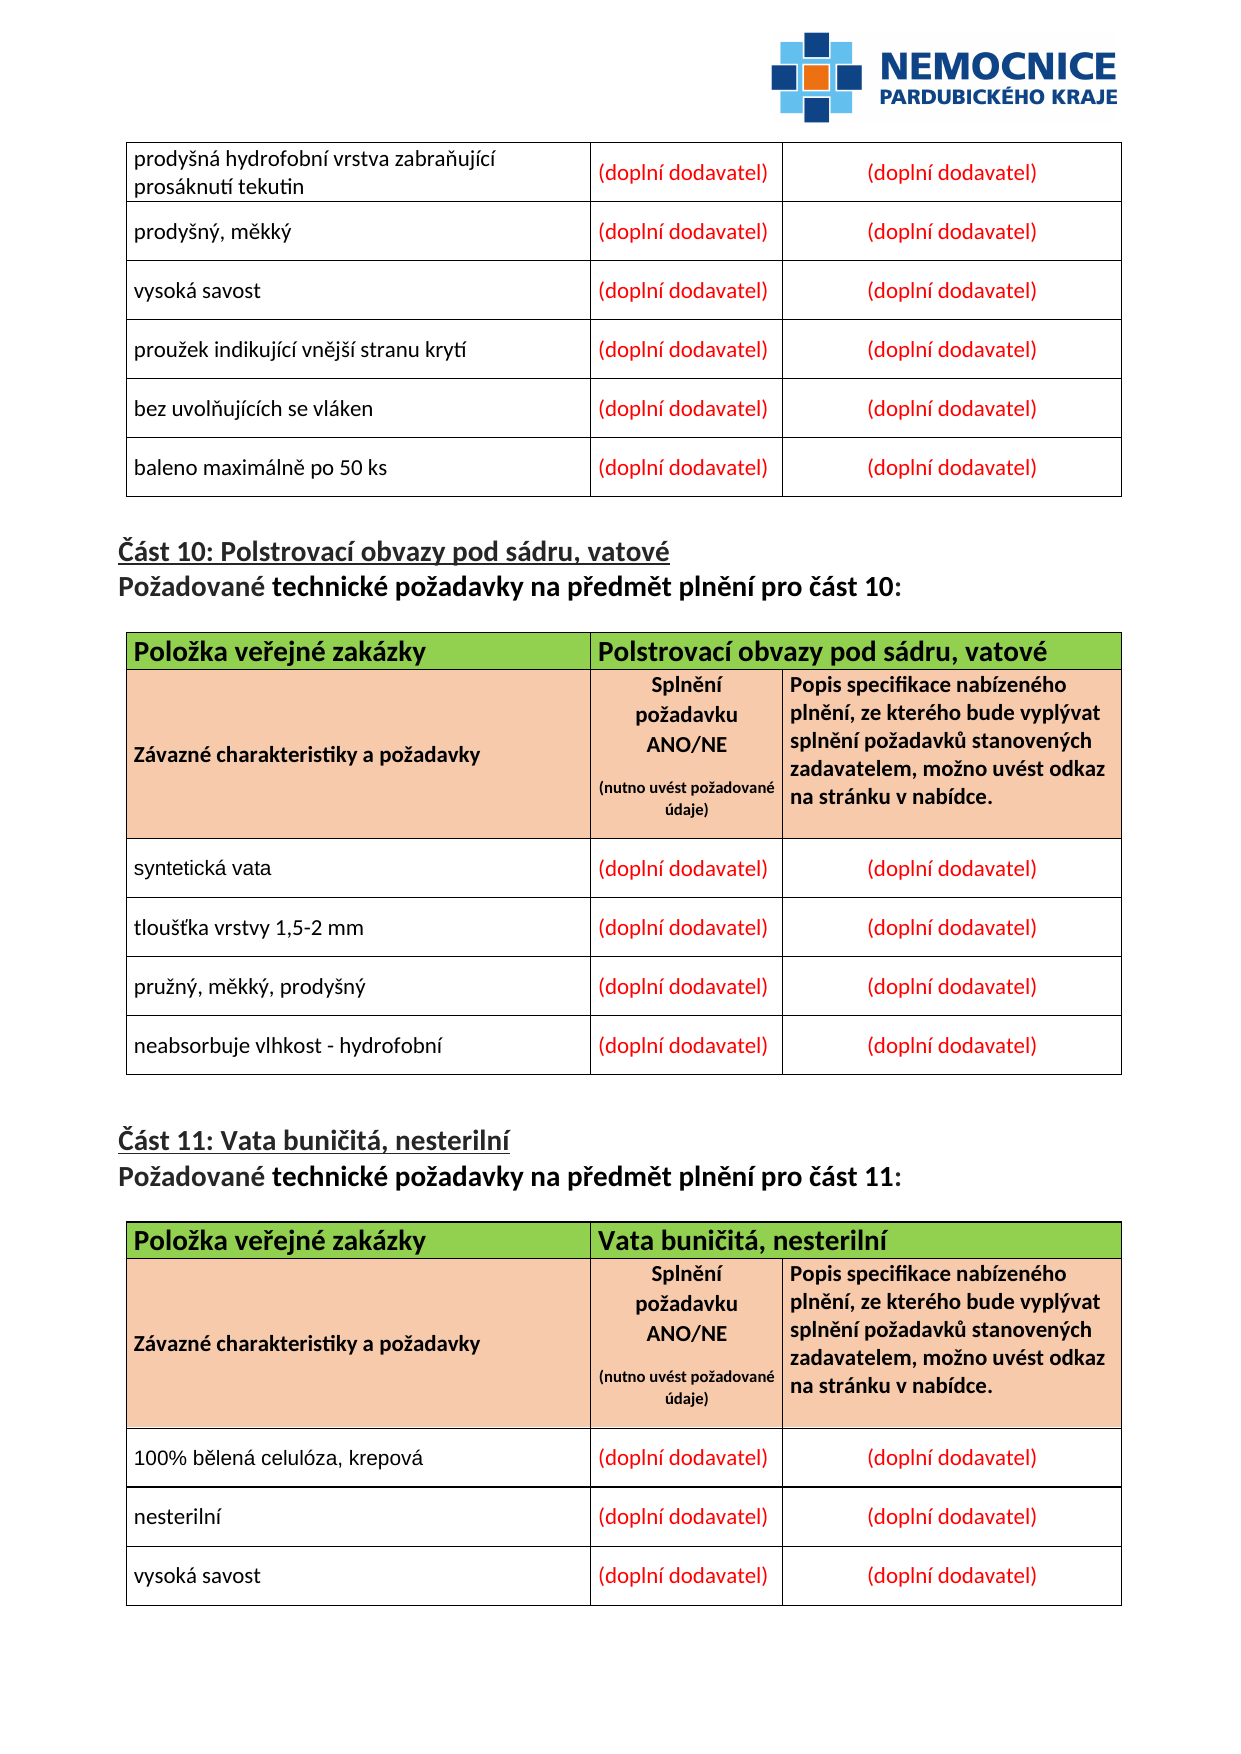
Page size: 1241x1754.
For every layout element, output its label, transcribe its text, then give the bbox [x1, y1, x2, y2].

table_cell (doplní dodavatel) [783, 1488, 1121, 1546]
table_cell prodyšná hydrofobní vrstva zabraňující prosáknutí tekutin [127, 143, 590, 201]
table_cell (doplní dodavatel) [591, 438, 782, 496]
table_cell Závazné charakteristiky a požadavky [127, 1259, 590, 1427]
table_cell Splnění požadavku ANO/NE (nutno uvést požadované údaje) [591, 670, 782, 838]
table_cell baleno maximálně po 50 ks [127, 438, 590, 496]
table_cell (doplní dodavatel) [783, 143, 1121, 201]
table_cell (doplní dodavatel) [783, 379, 1121, 437]
table_cell (doplní dodavatel) [591, 1429, 782, 1486]
table_cell (doplní dodavatel) [783, 1016, 1121, 1074]
table_cell vysoká savost [127, 261, 590, 319]
table_cell (doplní dodavatel) [591, 957, 782, 1015]
table_header Polstrovací obvazy pod sádru, vatové [591, 633, 1121, 669]
table_cell Popis specifikace nabízeného plnění, ze kterého bude vyplývat splnění požadavků stanovených zadavatelem, možno uvést odkaz na stránku v nabídce. [783, 670, 1121, 838]
table_cell (doplní dodavatel) [591, 320, 782, 378]
table_cell bez uvolňujících se vláken [127, 379, 590, 437]
table_cell (doplní dodavatel) [591, 1488, 782, 1546]
table_cell (doplní dodavatel) [591, 261, 782, 319]
table_cell neabsorbuje vlhkost - hydrofobní [127, 1016, 590, 1074]
table_cell (doplní dodavatel) [591, 898, 782, 956]
table_cell pružný, měkký, prodyšný [127, 957, 590, 1015]
table_cell (doplní dodavatel) [783, 839, 1121, 897]
table_cell prodyšný, měkký [127, 202, 590, 260]
table_cell (doplní dodavatel) [591, 379, 782, 437]
table_cell vysoká savost [127, 1547, 590, 1604]
table_cell proužek indikující vnější stranu krytí [127, 320, 590, 378]
text Část 11: Vata buničitá, nesterilní [118, 1122, 1122, 1158]
table_cell (doplní dodavatel) [783, 1429, 1121, 1486]
table_cell Závazné charakteristiky a požadavky [127, 670, 590, 838]
table_cell (doplní dodavatel) [591, 202, 782, 260]
text Požadované technické požadavky na předmět plnění pro část 11: [118, 1158, 1122, 1193]
table_cell nesterilní [127, 1488, 590, 1546]
table_cell Popis specifikace nabízeného plnění, ze kterého bude vyplývat splnění požadavků stanovených zadavatelem, možno uvést odkaz na stránku v nabídce. [783, 1259, 1121, 1427]
table_cell (doplní dodavatel) [783, 438, 1121, 496]
text Požadované technické požadavky na předmět plnění pro část 10: [118, 568, 1122, 604]
table_cell (doplní dodavatel) [783, 261, 1121, 319]
table_header Položka veřejné zakázky [127, 633, 590, 669]
table_header Vata buničitá, nesterilní [591, 1223, 1121, 1258]
table_cell (doplní dodavatel) [591, 1016, 782, 1074]
table_cell (doplní dodavatel) [591, 143, 782, 201]
table_cell (doplní dodavatel) [783, 202, 1121, 260]
text Část 10: Polstrovací obvazy pod sádru, vatové [118, 533, 1122, 568]
table_cell (doplní dodavatel) [591, 839, 782, 897]
table_cell (doplní dodavatel) [783, 320, 1121, 378]
picture [770, 31, 1117, 124]
table_cell syntetická vata [127, 839, 590, 897]
table_cell (doplní dodavatel) [591, 1547, 782, 1604]
table_header Položka veřejné zakázky [127, 1223, 590, 1258]
table_cell 100% bělená celulóza, krepová [127, 1429, 590, 1486]
table_cell tloušťka vrstvy 1,5-2 mm [127, 898, 590, 956]
table_cell (doplní dodavatel) [783, 898, 1121, 956]
table_cell (doplní dodavatel) [783, 1547, 1121, 1604]
table_cell (doplní dodavatel) [783, 957, 1121, 1015]
table_cell Splnění požadavku ANO/NE (nutno uvést požadované údaje) [591, 1259, 782, 1427]
